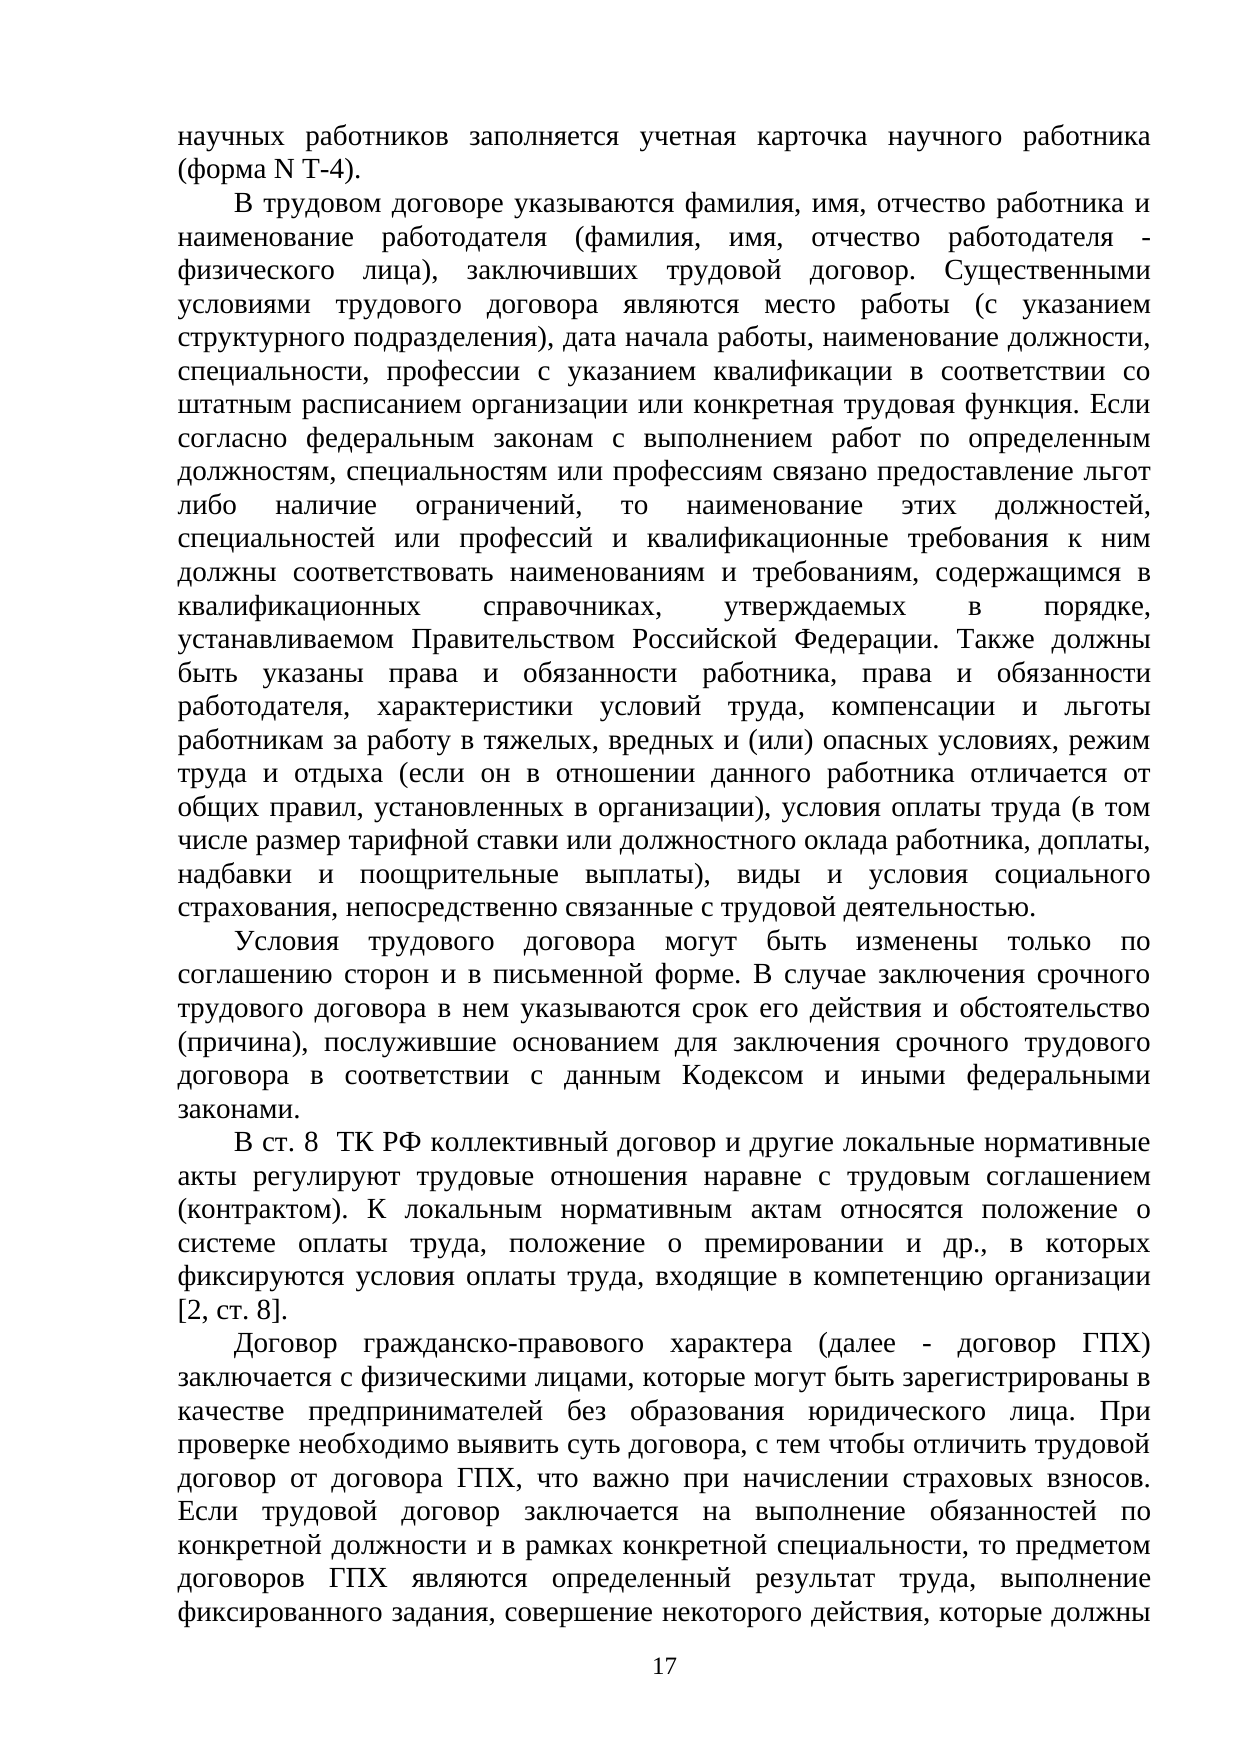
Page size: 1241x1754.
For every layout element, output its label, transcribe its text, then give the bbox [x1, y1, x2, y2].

text В ст. 8 ТК РФ коллективный договор и другие локальные нормативные акты регулируют трудовые отношения наравне с трудовым соглашением (контрактом). К локальным нормативным актам относятся положение о системе оплаты труда, положение о премировании и др., в которых фиксируются условия оплаты труда, входящие в компетенцию организации [2, ст. 8]. [177, 1124, 1152, 1326]
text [177, 118, 1152, 185]
text Условия трудового договора могут быть изменены только по соглашению сторон и в письменной форме. В случае заключения срочного трудового договора в нем указываются срок его действия и обстоятельство (причина), послужившие основанием для заключения срочного трудового договора в соответствии с данным Кодексом и иными федеральными законами. [177, 923, 1152, 1124]
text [177, 1326, 1152, 1627]
text В трудовом договоре указываются фамилия, имя, отчество работника и наименование работодателя (фамилия, имя, отчество работодателя - физического лица), заключивших трудовой договор. Существенными условиями трудового договора являются место работы (с указанием структурного подразделения), дата начала работы, наименование должности, специальности, профессии с указанием квалификации в соответствии со штатным расписанием организации или конкретная трудовая функция. Если согласно федеральным законам с выполнением работ по определенным должностям, специальностям или профессиям связано предоставление льгот либо наличие ограничений, то наименование этих должностей, специальностей или профессий и квалификационные требования к ним должны соответствовать наименованиям и требованиям, содержащимся в квалификационных справочниках, утверждаемых в порядке, устанавливаемом Правительством Российской Федерации. Также должны быть указаны права и обязанности работника, права и обязанности работодателя, характеристики условий труда, компенсации и льготы работникам за работу в тяжелых, вредных и (или) опасных условиях, режим труда и отдыха (если он в отношении данного работника отличается от общих правил, установленных в организации), условия оплаты труда (в том числе размер тарифной ставки или должностного оклада работника, доплаты, надбавки и поощрительные выплаты), виды и условия социального страхования, непосредственно связанные с трудовой деятельностью. [177, 185, 1152, 923]
